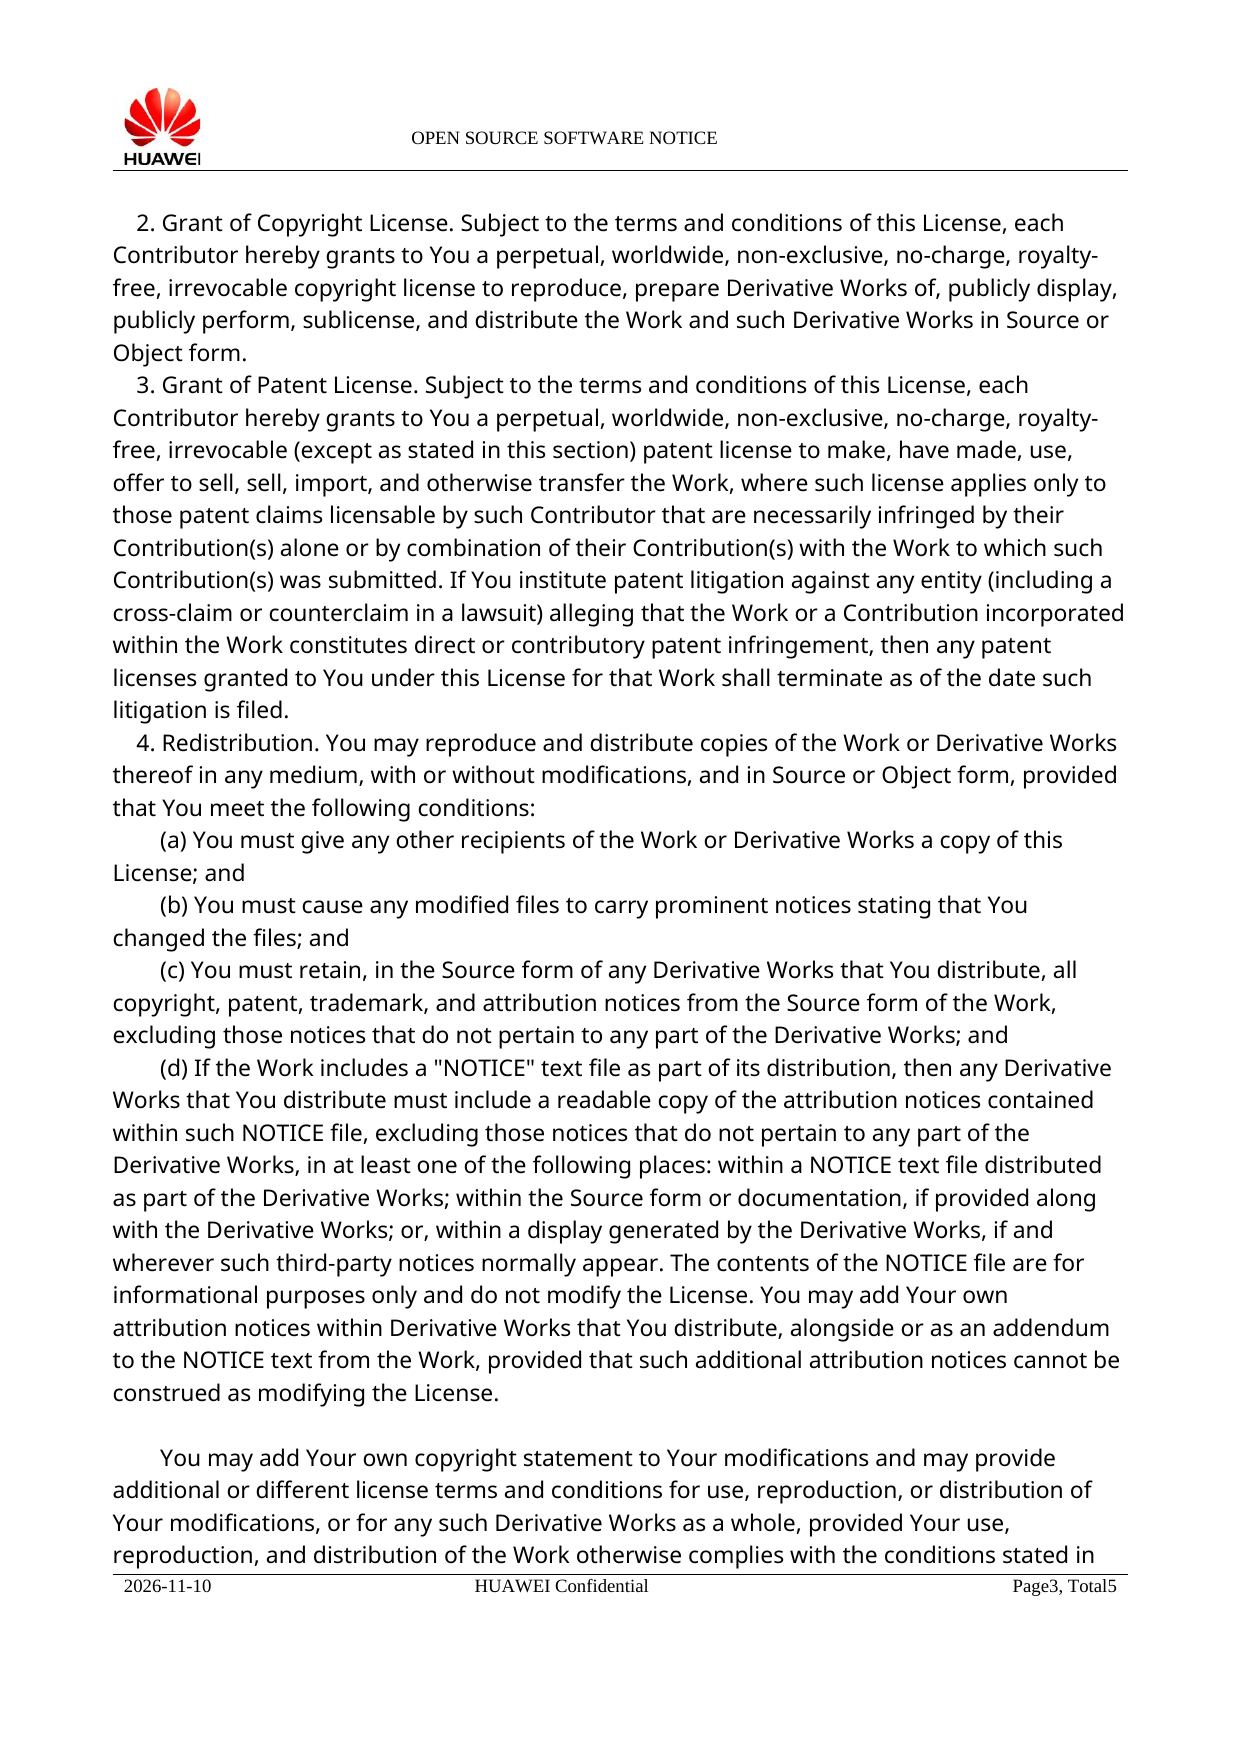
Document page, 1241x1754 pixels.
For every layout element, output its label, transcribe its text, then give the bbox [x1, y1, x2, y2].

text (b) You must cause any modified files to carry prominent notices stating that You changed the files; and [112, 889, 1128, 954]
text 4. Redistribution. You may reproduce and distribute copies of the Work or Derivative Works thereof in any medium, with or without modifications, and in Source or Object form, provided that You meet the following conditions: [112, 726, 1128, 824]
text (a) You must give any other recipients of the Work or Derivative Works a copy of this License; and [112, 824, 1128, 889]
text 3. Grant of Patent License. Subject to the terms and conditions of this License, each Contributor hereby grants to You a perpetual, worldwide, non-exclusive, no-charge, royalty-free, irrevocable (except as stated in this section) patent license to make, have made, use, offer to sell, sell, import, and otherwise transfer the Work, where such license applies only to those patent claims licensable by such Contributor that are necessarily infringed by their Contribution(s) alone or by combination of their Contribution(s) with the Work to which such Contribution(s) was submitted. If You institute patent litigation against any entity (including a cross-claim or counterclaim in a lawsuit) alleging that the Work or a Contribution incorporated within the Work constitutes direct or contributory patent infringement, then any patent licenses granted to You under this License for that Work shall terminate as of the date such litigation is filed. [112, 369, 1128, 726]
text (d) If the Work includes a "NOTICE" text file as part of its distribution, then any Derivative Works that You distribute must include a readable copy of the attribution notices contained within such NOTICE file, excluding those notices that do not pertain to any part of the Derivative Works, in at least one of the following places: within a NOTICE text file distributed as part of the Derivative Works; within the Source form or documentation, if provided along with the Derivative Works; or, within a display generated by the Derivative Works, if and wherever such third-party notices normally appear. The contents of the NOTICE file are for informational purposes only and do not modify the License. You may add Your own attribution notices within Derivative Works that You distribute, alongside or as an addendum to the NOTICE text from the Work, provided that such additional attribution notices cannot be construed as modifying the License. [112, 1051, 1128, 1409]
text (c) You must retain, in the Source form of any Derivative Works that You distribute, all copyright, patent, trademark, and attribution notices from the Source form of the Work, excluding those notices that do not pertain to any part of the Derivative Works; and [112, 954, 1128, 1051]
picture [124, 88, 201, 165]
text 2. Grant of Copyright License. Subject to the terms and conditions of this License, each Contributor hereby grants to You a perpetual, worldwide, non-exclusive, no-charge, royalty-free, irrevocable copyright license to reproduce, prepare Derivative Works of, publicly display, publicly perform, sublicense, and distribute the Work and such Derivative Works in Source or Object form. [112, 206, 1128, 369]
